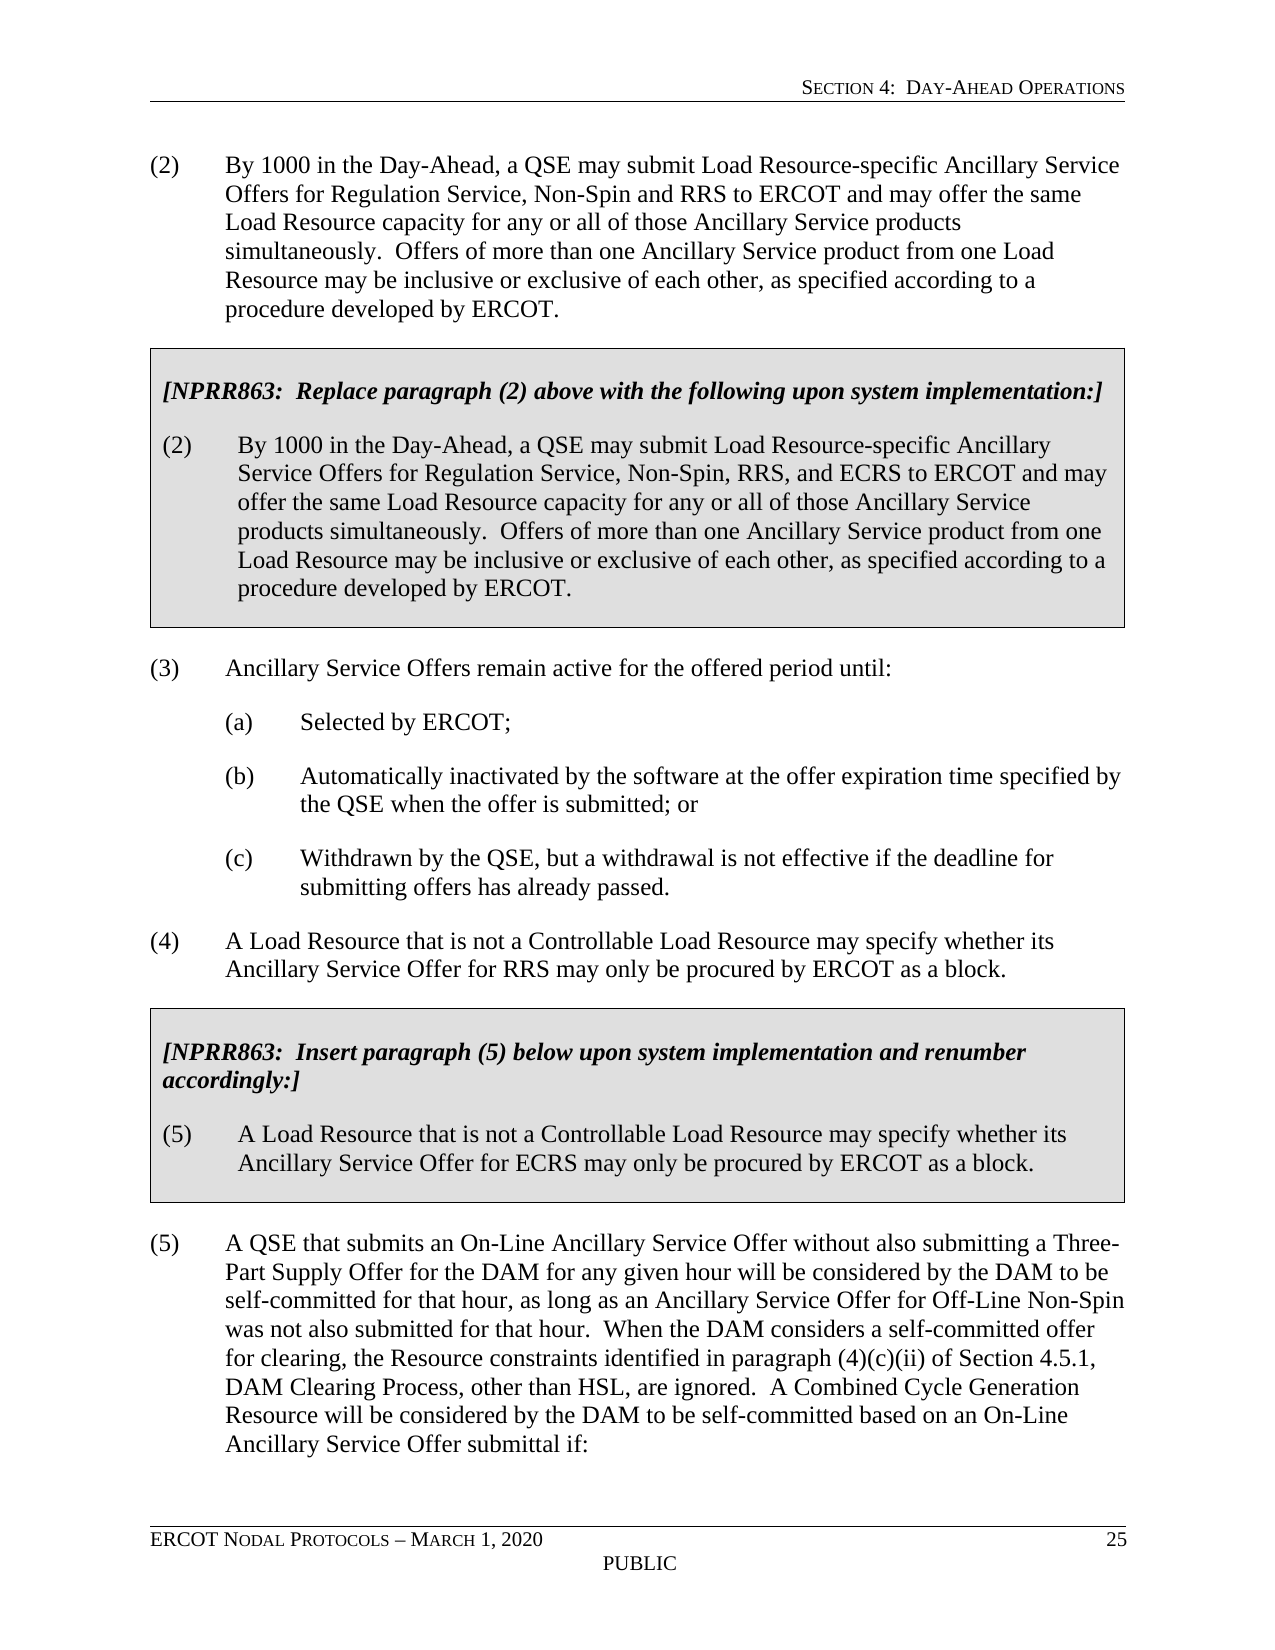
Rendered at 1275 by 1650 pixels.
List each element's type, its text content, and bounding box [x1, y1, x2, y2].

text (2) By 1000 in the Day-Ahead, a QSE may submit Load Resource-specific Ancillary Service Offers for Regulation Service, Non-Spin and RRS to ERCOT and may offer the same Load Resource capacity for any or all of those Ancillary Service products simultaneously. Offers of more than one Ancillary Service product from one Load Resource may be inclusive or exclusive of each other, as specified according to a procedure developed by ERCOT. [150, 150, 1125, 322]
text (5) A QSE that submits an On-Line Ancillary Service Offer without also submitting a Three-Part Supply Offer for the DAM for any given hour will be considered by the DAM to be self-committed for that hour, as long as an Ancillary Service Offer for Off-Line Non-Spin was not also submitted for that hour. When the DAM considers a self-committed offer for clearing, the Resource constraints identified in paragraph (4)(c)(ii) of Section 4.5.1, DAM Clearing Process, other than HSL, are ignored. A Combined Cycle Generation Resource will be considered by the DAM to be self-committed based on an On-Line Ancillary Service Offer submittal if: [150, 1228, 1125, 1458]
list (b) Automatically inactivated by the software at the offer expiration time specified by the QSE when the offer is submitted; or [225, 761, 1125, 818]
text (4) A Load Resource that is not a Controllable Load Resource may specify whether its Ancillary Service Offer for RRS may only be procured by ERCOT as a block. [150, 926, 1125, 983]
table_header [NPRR863: Insert paragraph (5) below upon system implementation and renumber accordingly:] (5) A Load Resource that is not a Controllable Load Resource may specify whether its Ancillary Service Offer for ECRS may only be procured by ERCOT as a block. [151, 1009, 1124, 1202]
table_header [NPRR863: Replace paragraph (2) above with the following upon system implementation:] (2) By 1000 in the Day-Ahead, a QSE may submit Load Resource-specific Ancillary Service Offers for Regulation Service, Non-Spin, RRS, and ECRS to ERCOT and may offer the same Load Resource capacity for any or all of those Ancillary Service products simultaneously. Offers of more than one Ancillary Service product from one Load Resource may be inclusive or exclusive of each other, as specified according to a procedure developed by ERCOT. [151, 349, 1124, 627]
text (3) Ancillary Service Offers remain active for the offered period until: [150, 653, 1125, 682]
list (c) Withdrawn by the QSE, but a withdrawal is not effective if the deadline for submitting offers has already passed. [225, 843, 1125, 901]
list (a) Selected by ERCOT; [225, 707, 1125, 736]
